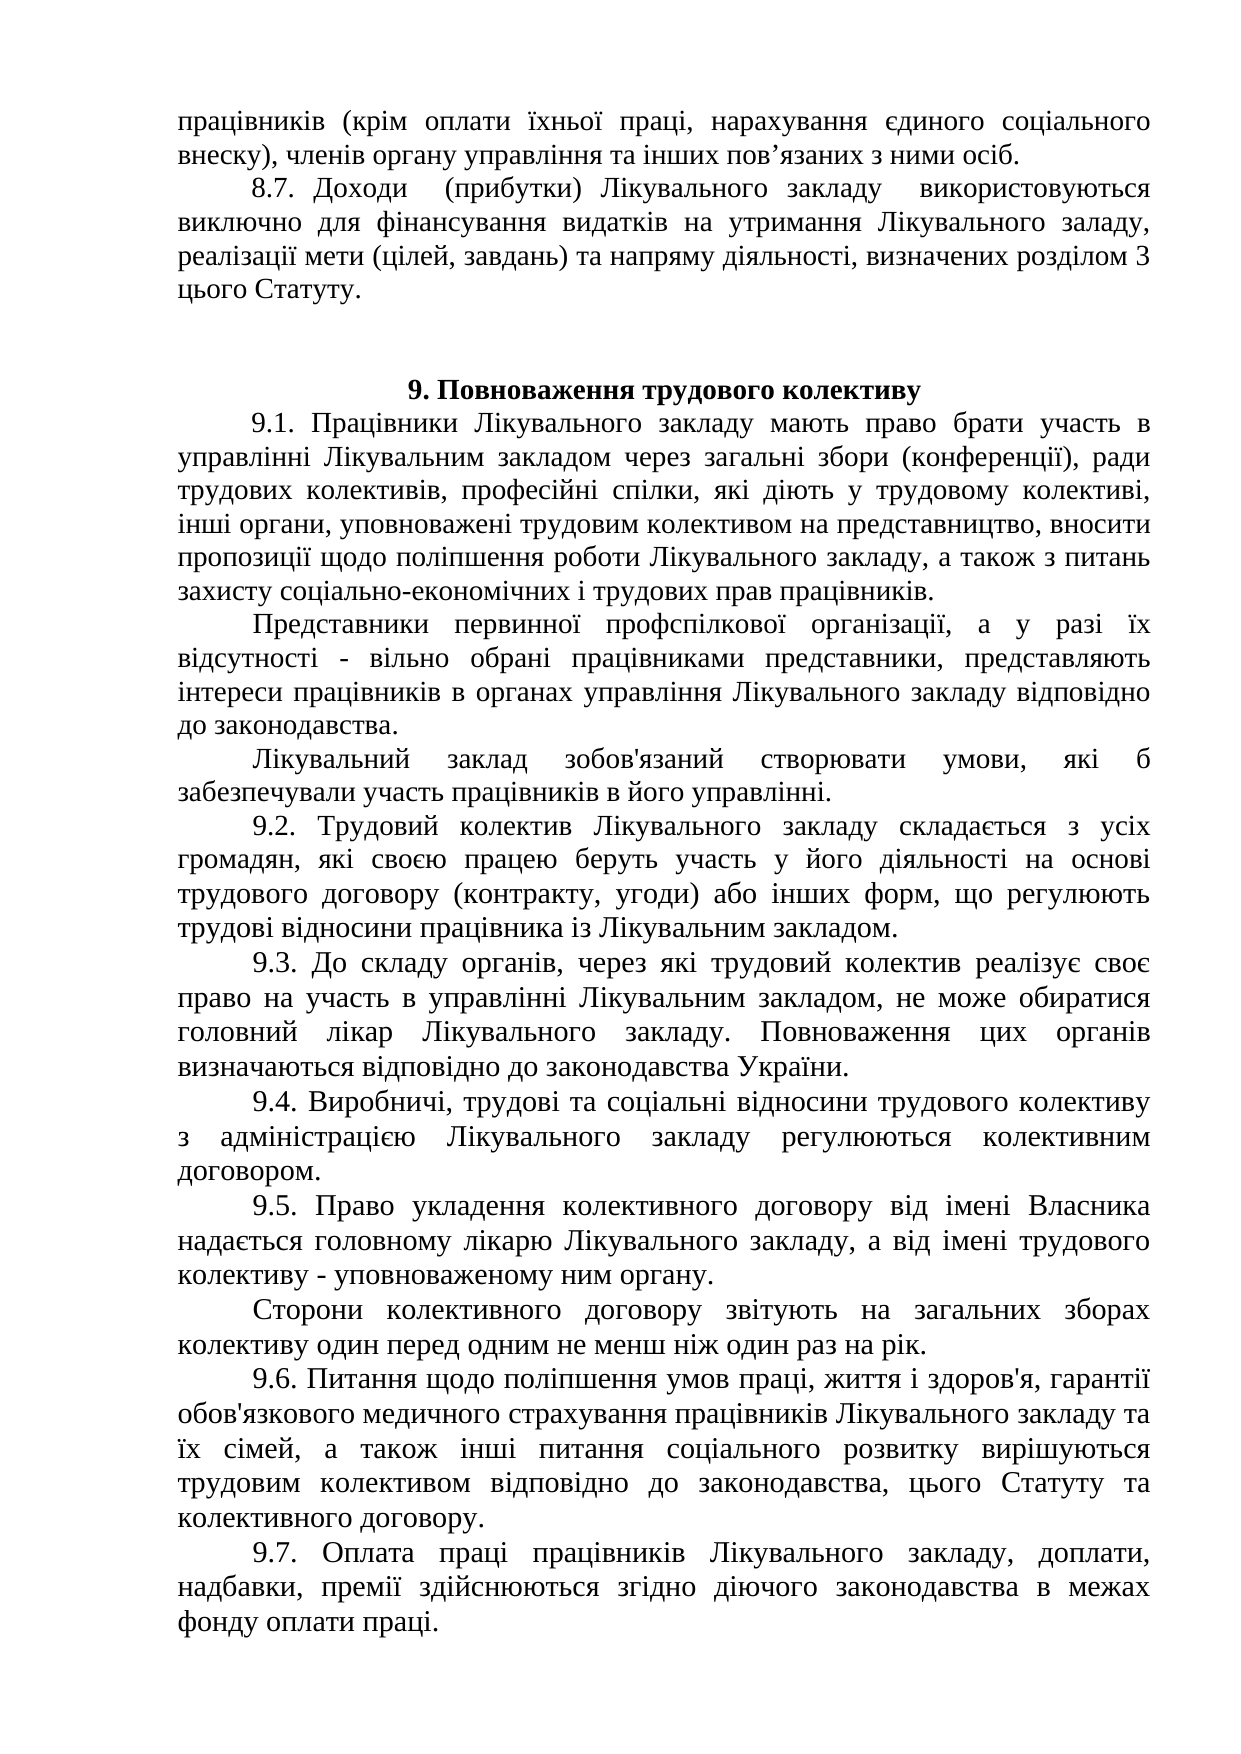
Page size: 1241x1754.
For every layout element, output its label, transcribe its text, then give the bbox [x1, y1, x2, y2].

text Представники первинної профспілкової організації, а у разі їх відсутності - вільно обрані працівниками представники, представляють інтереси працівників в органах управління Лікувального закладу відповідно до законодавства. [177, 607, 1152, 741]
text 9.2. Трудовий колектив Лікувального закладу складається з усіх громадян, які своєю працею беруть участь у його діяльності на основі трудового договору (контракту, угоди) або інших форм, що регулюють трудові відносини працівника із Лікувальним закладом. [177, 808, 1152, 944]
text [177, 103, 1152, 171]
text Лікувальний заклад зобов'язаний створювати умови, які б забезпечували участь працівників в його управлінні. [177, 741, 1152, 808]
text 9.5. Право укладення колективного договору від імені Власника надається головному лікарю Лікувального закладу, а від імені трудового колективу - уповноваженому ним органу. [177, 1187, 1152, 1291]
text 9. Повноваження трудового колективу [177, 372, 1152, 405]
text Сторони колективного договору звітують на загальних зборах колективу один перед одним не менш ніж один раз на рік. [177, 1291, 1152, 1361]
text 9.1. Працівники Лікувального закладу мають право брати участь в управлінні Лікувальним закладом через загальні збори (конференції), ради трудових колективів, професійні спілки, які діють у трудовому колективі, інші органи, уповноважені трудовим колективом на представництво, вносити пропозиції щодо поліпшення роботи Лікувального закладу, а також з питань захисту соціально-економічних і трудових прав працівників. [177, 405, 1152, 607]
text 9.3. До складу органів, через які трудовий колектив реалізує своє право на участь в управлінні Лікувальним закладом, не може обиратися головний лікар Лікувального закладу. Повноваження цих органів визначаються відповідно до законодавства України. [177, 944, 1152, 1083]
text 9.4. Виробничі, трудові та соціальні відносини трудового колективу з адміністрацією Лікувального закладу регулюються колективним договором. [177, 1083, 1152, 1187]
text 9.6. Питання щодо поліпшення умов праці, життя і здоров'я, гарантії обов'язкового медичного страхування працівників Лікувального закладу та їх сімей, а також інші питання соціального розвитку вирішуються трудовим колективом відповідно до законодавства, цього Статуту та колективного договору. [177, 1361, 1152, 1534]
text 8.7. Доходи (прибутки) Лікувального закладу використовуються виключно для фінансування видатків на утримання Лікувального заладу, реалізації мети (цілей, завдань) та напряму діяльності, визначених розділом 3 цього Статуту. [177, 171, 1152, 305]
text 9.7. Оплата праці працівників Лікувального закладу, доплати, надбавки, премії здійснюються згідно діючого законодавства в межах фонду оплати праці. [177, 1534, 1152, 1638]
